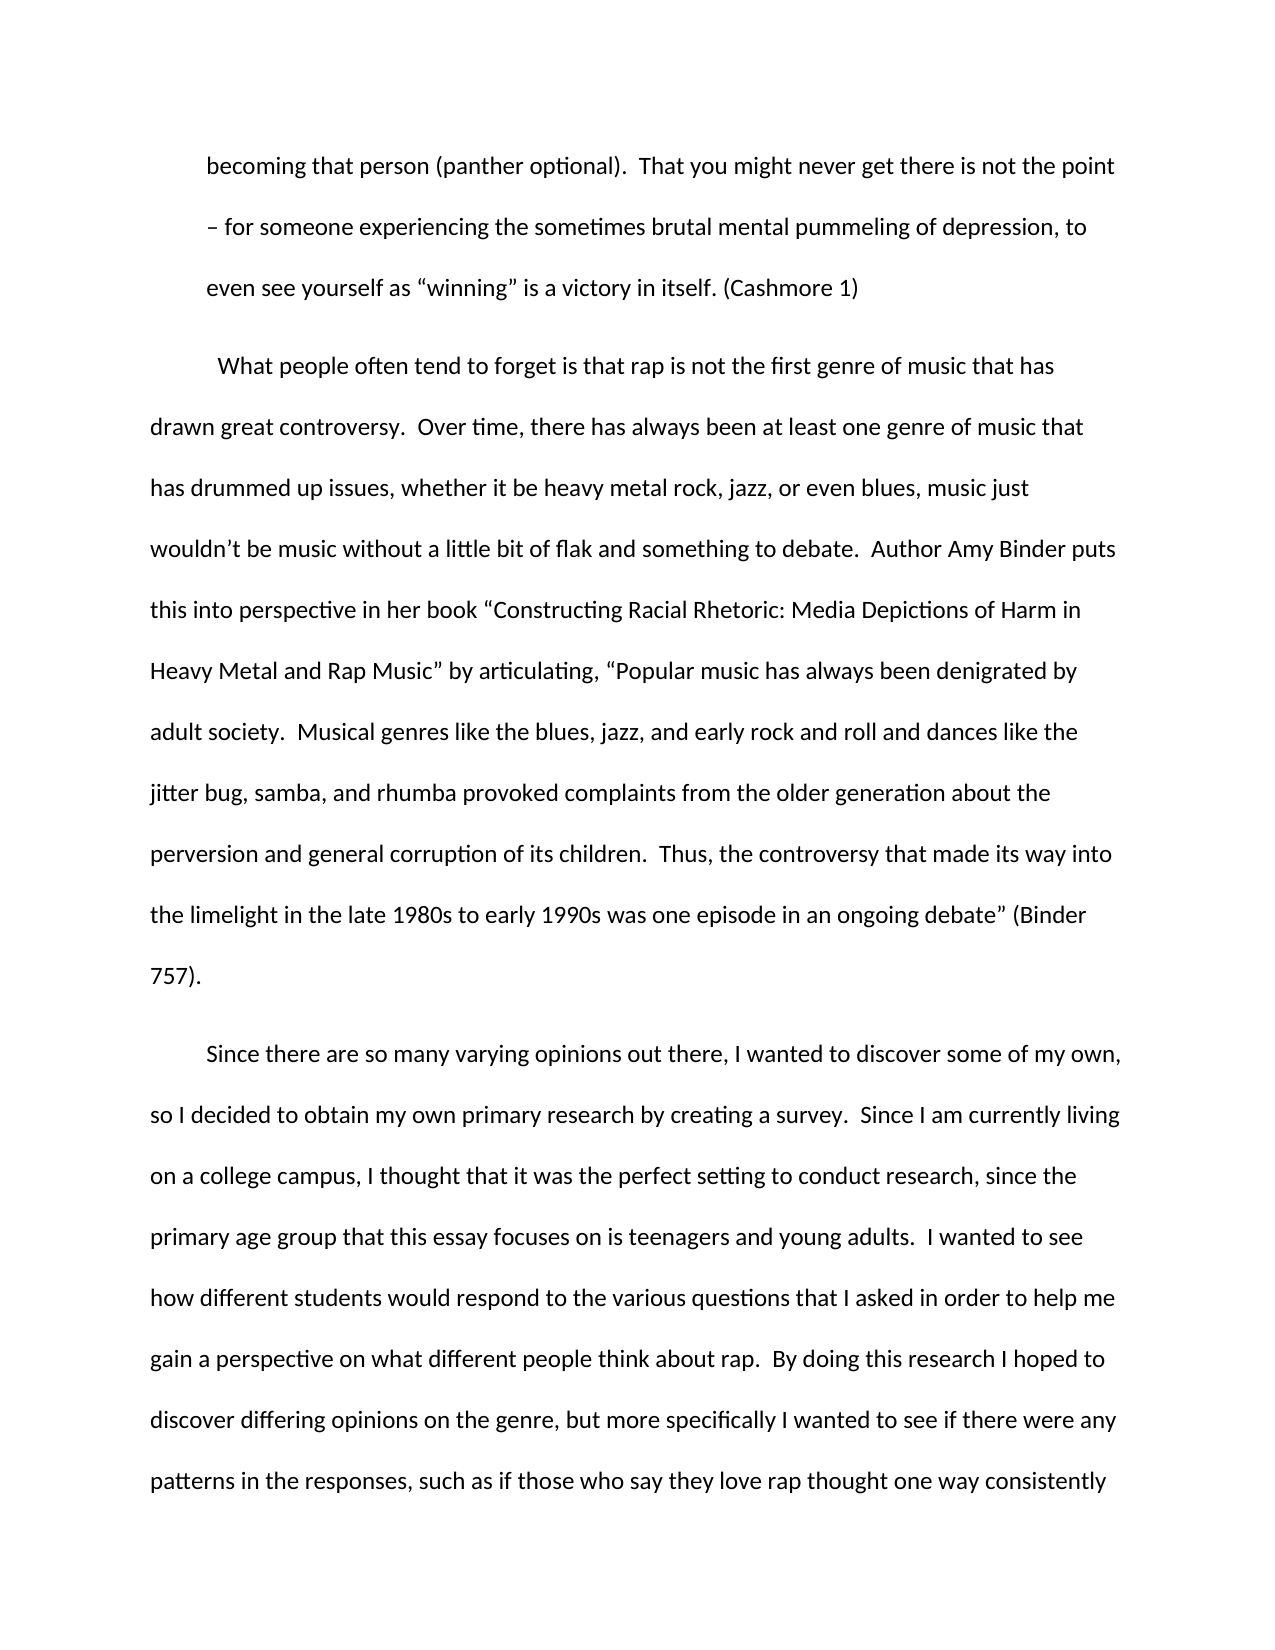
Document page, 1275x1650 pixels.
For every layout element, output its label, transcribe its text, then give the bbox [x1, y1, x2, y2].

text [206, 150, 1125, 303]
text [150, 1038, 1125, 1496]
text What people often tend to forget is that rap is not the first genre of music that has drawn great controversy. Over time, there has always been at least one genre of music that has drummed up issues, whether it be heavy metal rock, jazz, or even blues, music just wouldn’t be music without a little bit of flak and something to debate. Author Amy Binder puts this into perspective in her book “Constructing Racial Rhetoric: Media Depictions of Harm in Heavy Metal and Rap Music” by articulating, “Popular music has always been denigrated by adult society. Musical genres like the blues, jazz, and early rock and roll and dances like the jitter bug, samba, and rhumba provoked complaints from the older generation about the perversion and general corruption of its children. Thus, the controversy that made its way into the limelight in the late 1980s to early 1990s was one episode in an ongoing debate” (Binder 757). [150, 350, 1125, 991]
